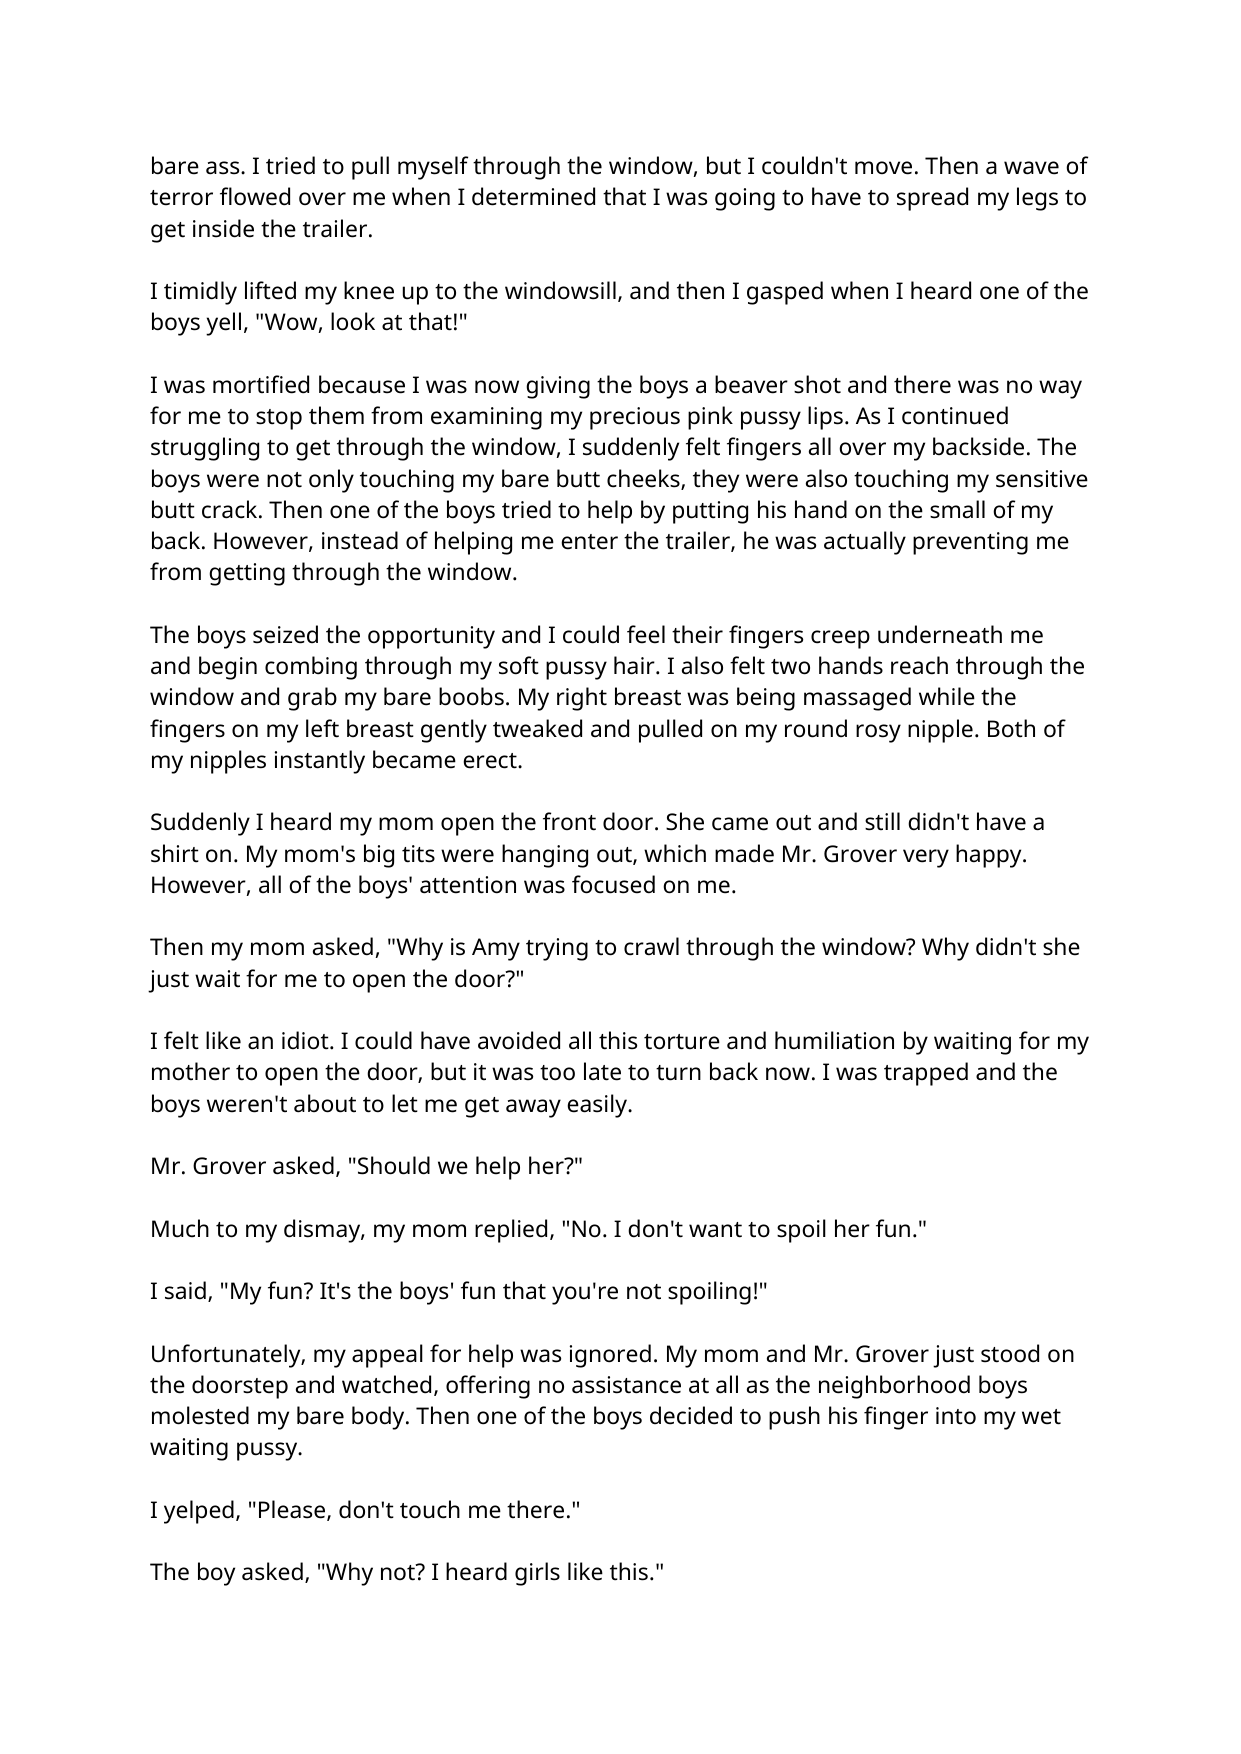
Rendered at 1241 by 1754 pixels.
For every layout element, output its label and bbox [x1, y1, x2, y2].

text [150, 150, 1090, 1587]
